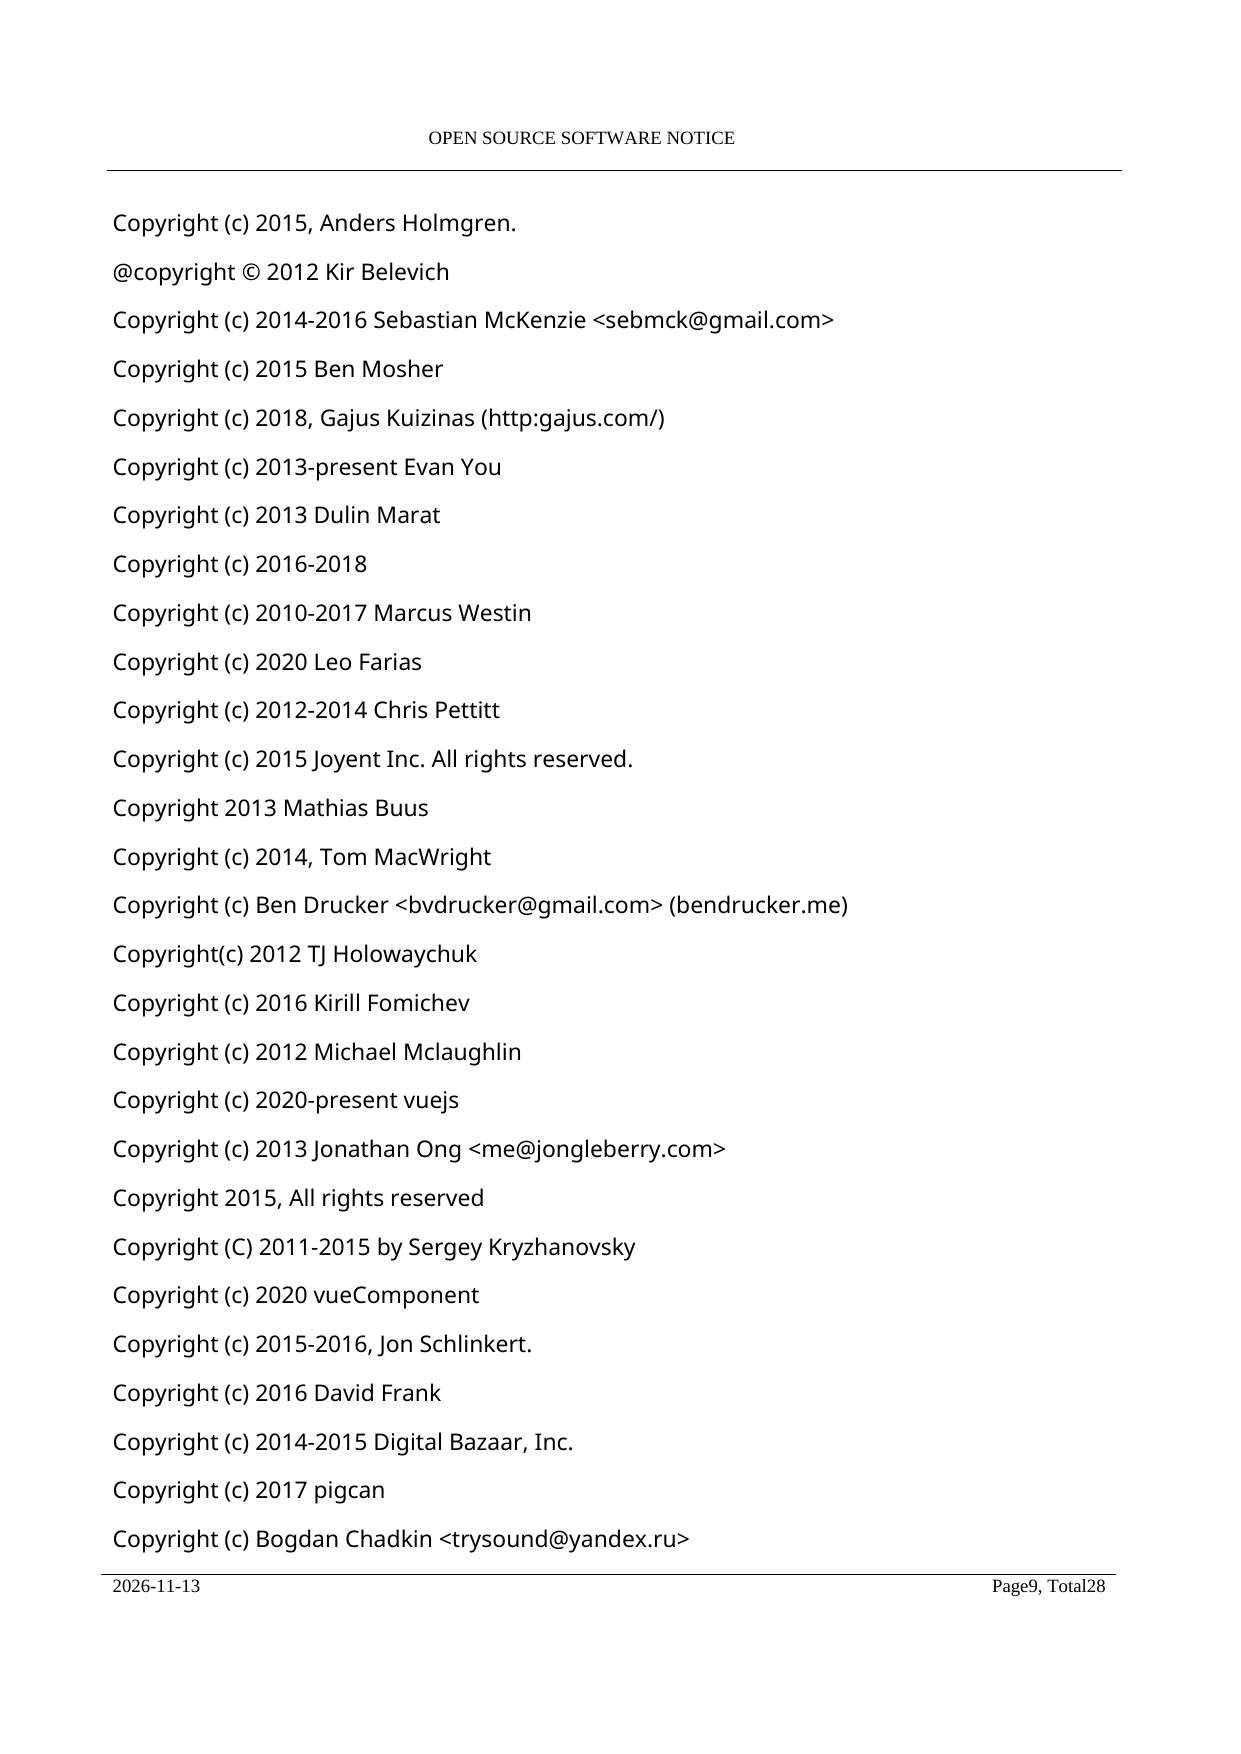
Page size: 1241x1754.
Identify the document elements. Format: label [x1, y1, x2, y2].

text [112, 206, 1128, 1555]
